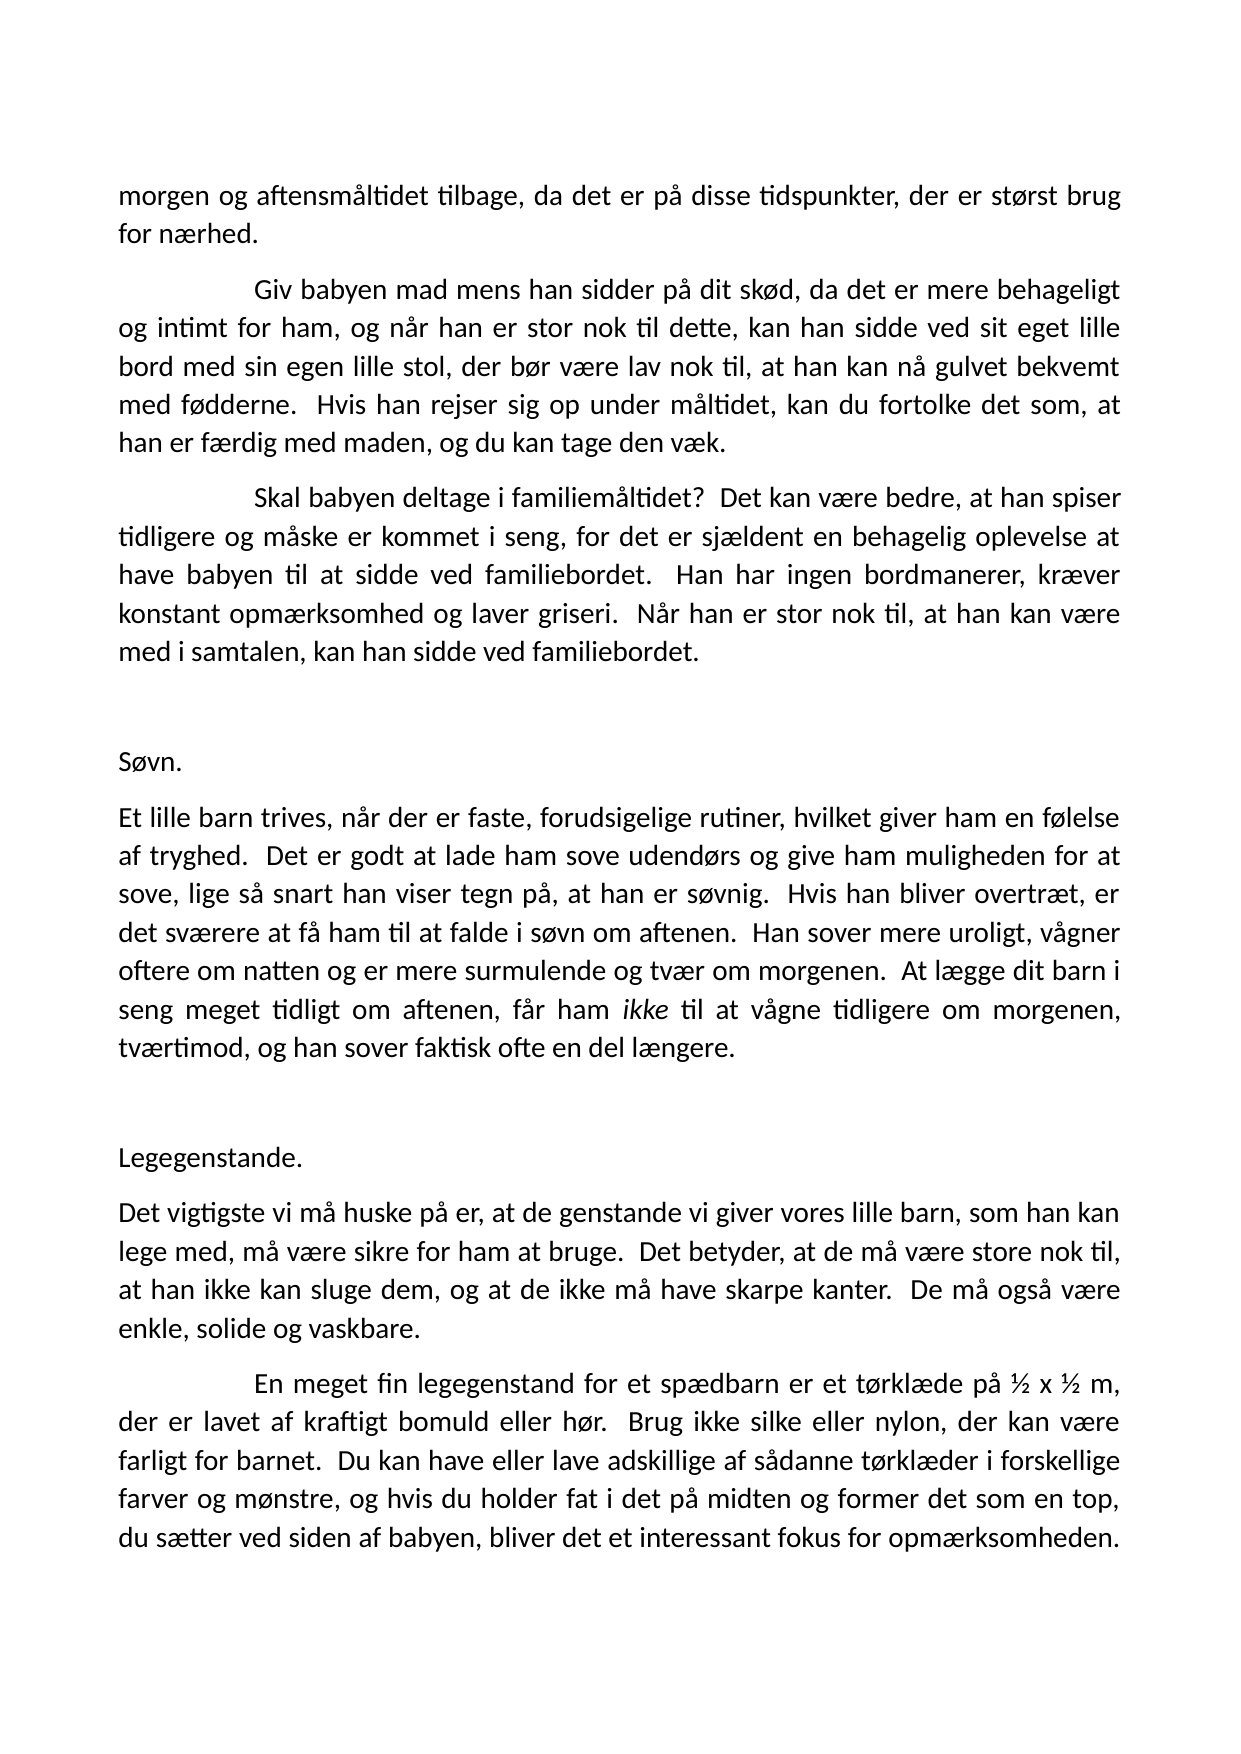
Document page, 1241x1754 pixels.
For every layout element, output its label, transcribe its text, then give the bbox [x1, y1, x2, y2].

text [118, 177, 1122, 251]
text Søvn. [118, 743, 1122, 779]
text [118, 1365, 1122, 1554]
text Skal babyen deltage i familiemåltidet? Det kan være bedre, at han spiser tidligere og måske er kommet i seng, for det er sjældent en behagelig oplevelse at have babyen til at sidde ved familiebordet. Han har ingen bordmanerer, kræver konstant opmærksomhed og laver griseri. Når han er stor nok til, at han kan være med i samtalen, kan han sidde ved familiebordet. [118, 479, 1122, 669]
text Legegenstande. [118, 1139, 1122, 1175]
text Det vigtigste vi må huske på er, at de genstande vi giver vores lille barn, som han kan lege med, må være sikre for ham at bruge. Det betyder, at de må være store nok til, at han ikke kan sluge dem, og at de ikke må have skarpe kanter. De må også være enkle, solide og vaskbare. [118, 1194, 1122, 1346]
text Giv babyen mad mens han sidder på dit skød, da det er mere behageligt og intimt for ham, og når han er stor nok til dette, kan han sidde ved sit eget lille bord med sin egen lille stol, der bør være lav nok til, at han kan nå gulvet bekvemt med fødderne. Hvis han rejser sig op under måltidet, kan du fortolke det som, at han er færdig med maden, og du kan tage den væk. [118, 271, 1122, 460]
text Et lille barn trives, når der er faste, forudsigelige rutiner, hvilket giver ham en følelse af tryghed. Det er godt at lade ham sove udendørs og give ham muligheden for at sove, lige så snart han viser tegn på, at han er søvnig. Hvis han bliver overtræt, er det sværere at få ham til at falde i søvn om aftenen. Han sover mere uroligt, vågner oftere om natten og er mere surmulende og tvær om morgenen. At lægge dit barn i seng meget tidligt om aftenen, får ham ikke til at vågne tidligere om morgenen, tværtimod, og han sover faktisk ofte en del længere. [118, 799, 1122, 1065]
